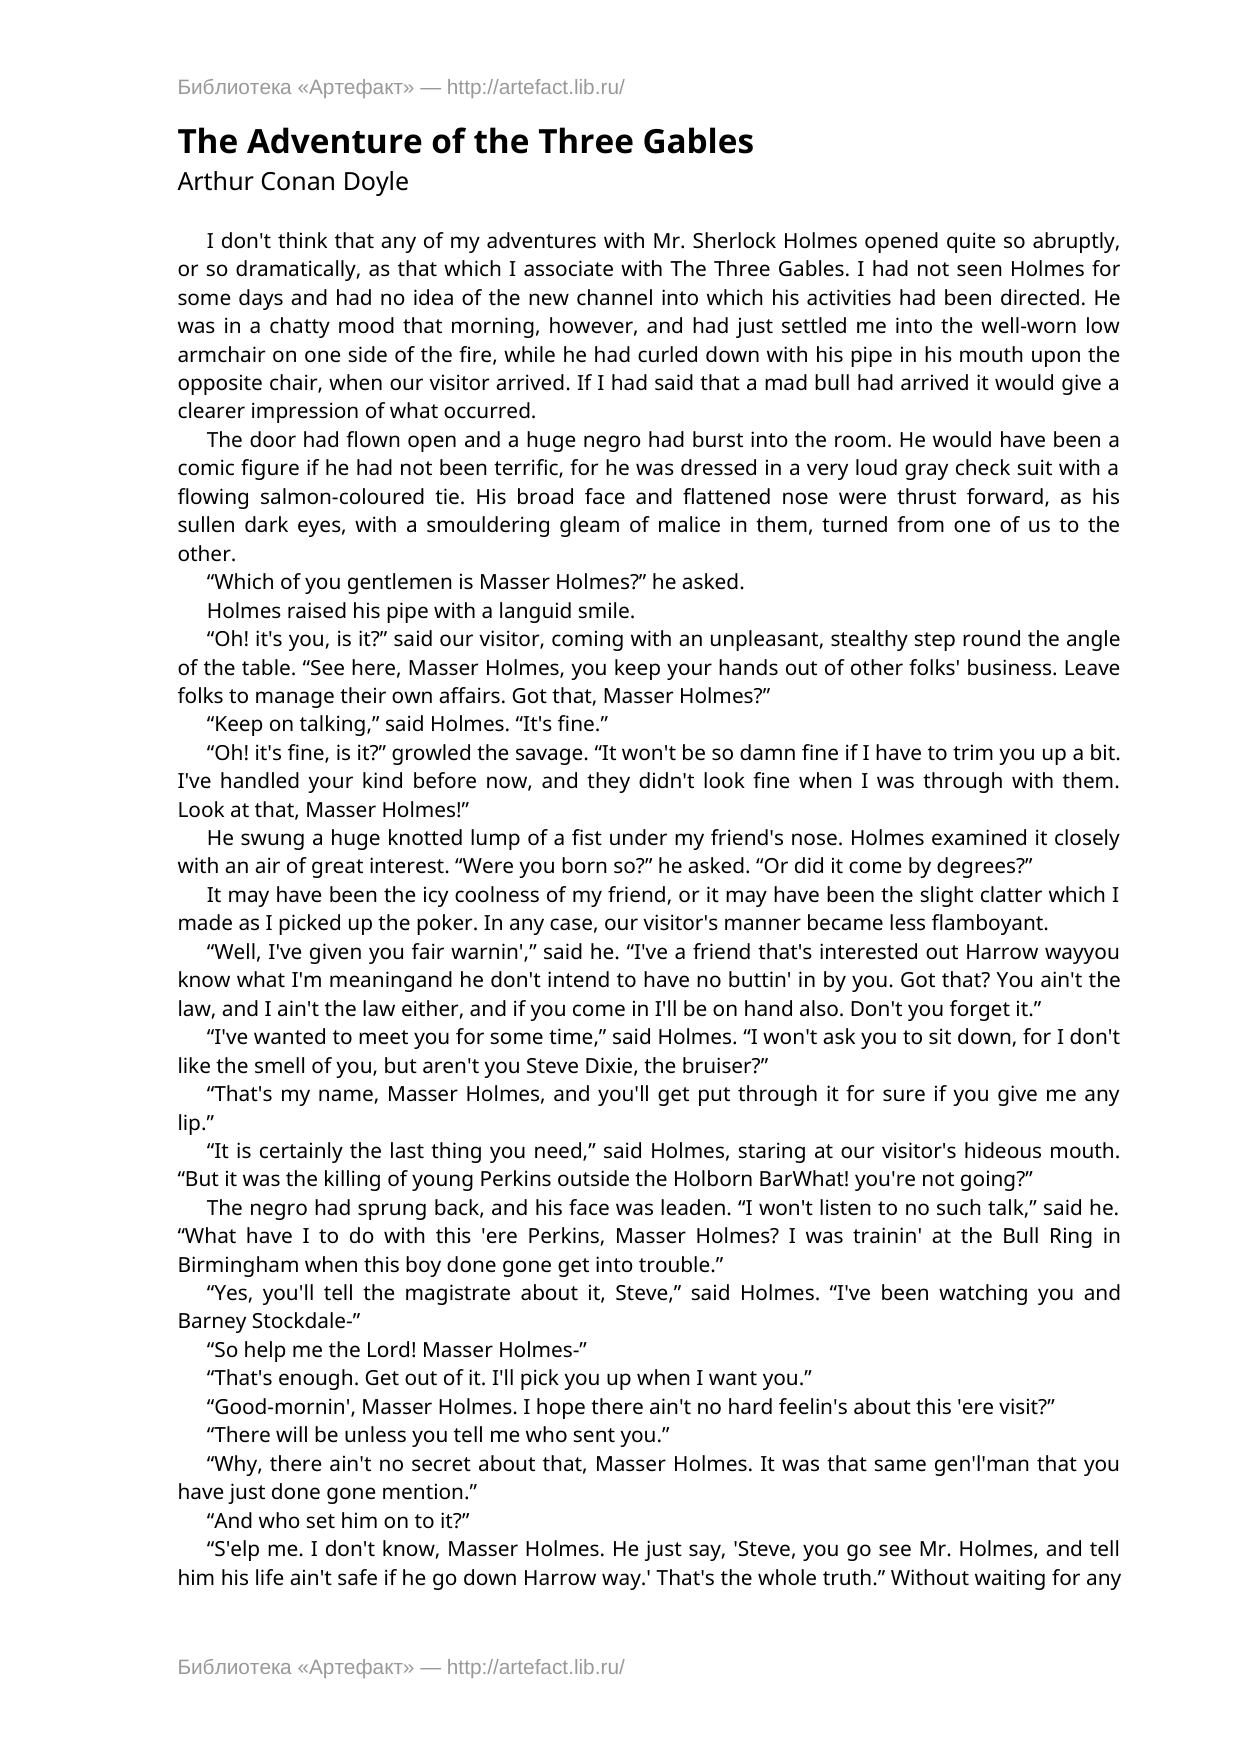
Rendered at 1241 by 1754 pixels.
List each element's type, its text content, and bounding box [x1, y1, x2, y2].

text I don't think that any of my adventures with Mr. Sherlock Holmes opened quite so abruptly, or so dramatically, as that which I associate with The Three Gables. I had not seen Holmes for some days and had no idea of the new channel into which his activities had been directed. He was in a chatty mood that morning, however, and had just settled me into the well-worn low armchair on one side of the fire, while he had curled down with his pipe in his mouth upon the opposite chair, when our visitor arrived. If I had said that a mad bull had arrived it would give a clearer impression of what occurred. [177, 226, 1122, 425]
text “And who set him on to it?” [177, 1506, 1122, 1534]
text “Oh! it's fine, is it?” growled the savage. “It won't be so damn fine if I have to trim you up a bit. I've handled your kind before now, and they didn't look fine when I was through with them. Look at that, Masser Holmes!” [177, 738, 1122, 823]
text He swung a huge knotted lump of a fist under my friend's nose. Holmes examined it closely with an air of great interest. “Were you born so?” he asked. “Or did it come by degrees?” [177, 823, 1122, 880]
text “Yes, you'll tell the magistrate about it, Steve,” said Holmes. “I've been watching you and Barney Stockdale-” [177, 1278, 1122, 1335]
text “Oh! it's you, is it?” said our visitor, coming with an unpleasant, stealthy step round the angle of the table. “See here, Masser Holmes, you keep your hands out of other folks' business. Leave folks to manage their own affairs. Got that, Masser Holmes?” [177, 624, 1122, 709]
text “That's my name, Masser Holmes, and you'll get put through it for sure if you give me any lip.” [177, 1079, 1122, 1136]
text “Which of you gentlemen is Masser Holmes?” he asked. [177, 567, 1122, 596]
text “So help me the Lord! Masser Holmes-” [177, 1335, 1122, 1363]
text The door had flown open and a huge negro had burst into the room. He would have been a comic figure if he had not been terrific, for he was dressed in a very loud gray check suit with a flowing salmon-coloured tie. His broad face and flattened nose were thrust forward, as his sullen dark eyes, with a smouldering gleam of malice in them, turned from one of us to the other. [177, 425, 1122, 567]
text “There will be unless you tell me who sent you.” [177, 1420, 1122, 1449]
text “Well, I've given you fair warnin',” said he. “I've a friend that's interested out Harrow wayyou know what I'm meaningand he don't intend to have no buttin' in by you. Got that? You ain't the law, and I ain't the law either, and if you come in I'll be on hand also. Don't you forget it.” [177, 937, 1122, 1022]
text “Keep on talking,” said Holmes. “It's fine.” [177, 709, 1122, 738]
text “It is certainly the last thing you need,” said Holmes, staring at our visitor's hideous mouth. “But it was the killing of young Perkins outside the Holborn BarWhat! you're not going?” [177, 1136, 1122, 1193]
text “I've wanted to meet you for some time,” said Holmes. “I won't ask you to sit down, for I don't like the smell of you, but aren't you Steve Dixie, the bruiser?” [177, 1022, 1122, 1079]
text Holmes raised his pipe with a languid smile. [177, 596, 1122, 624]
text “That's enough. Get out of it. I'll pick you up when I want you.” [177, 1363, 1122, 1392]
text “Why, there ain't no secret about that, Masser Holmes. It was that same gen'l'man that you have just done gone mention.” [177, 1449, 1122, 1506]
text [177, 1534, 1122, 1591]
text “Good-mornin', Masser Holmes. I hope there ain't no hard feelin's about this 'ere visit?” [177, 1392, 1122, 1420]
text It may have been the icy coolness of my friend, or it may have been the slight clatter which I made as I picked up the poker. In any case, our visitor's manner became less flamboyant. [177, 880, 1122, 937]
text Arthur Conan Doyle [177, 163, 1122, 198]
text The negro had sprung back, and his face was leaden. “I won't listen to no such talk,” said he. “What have I to do with this 'ere Perkins, Masser Holmes? I was trainin' at the Bull Ring in Birmingham when this boy done gone get into trouble.” [177, 1193, 1122, 1278]
text The Adventure of the Three Gables [177, 118, 1122, 163]
